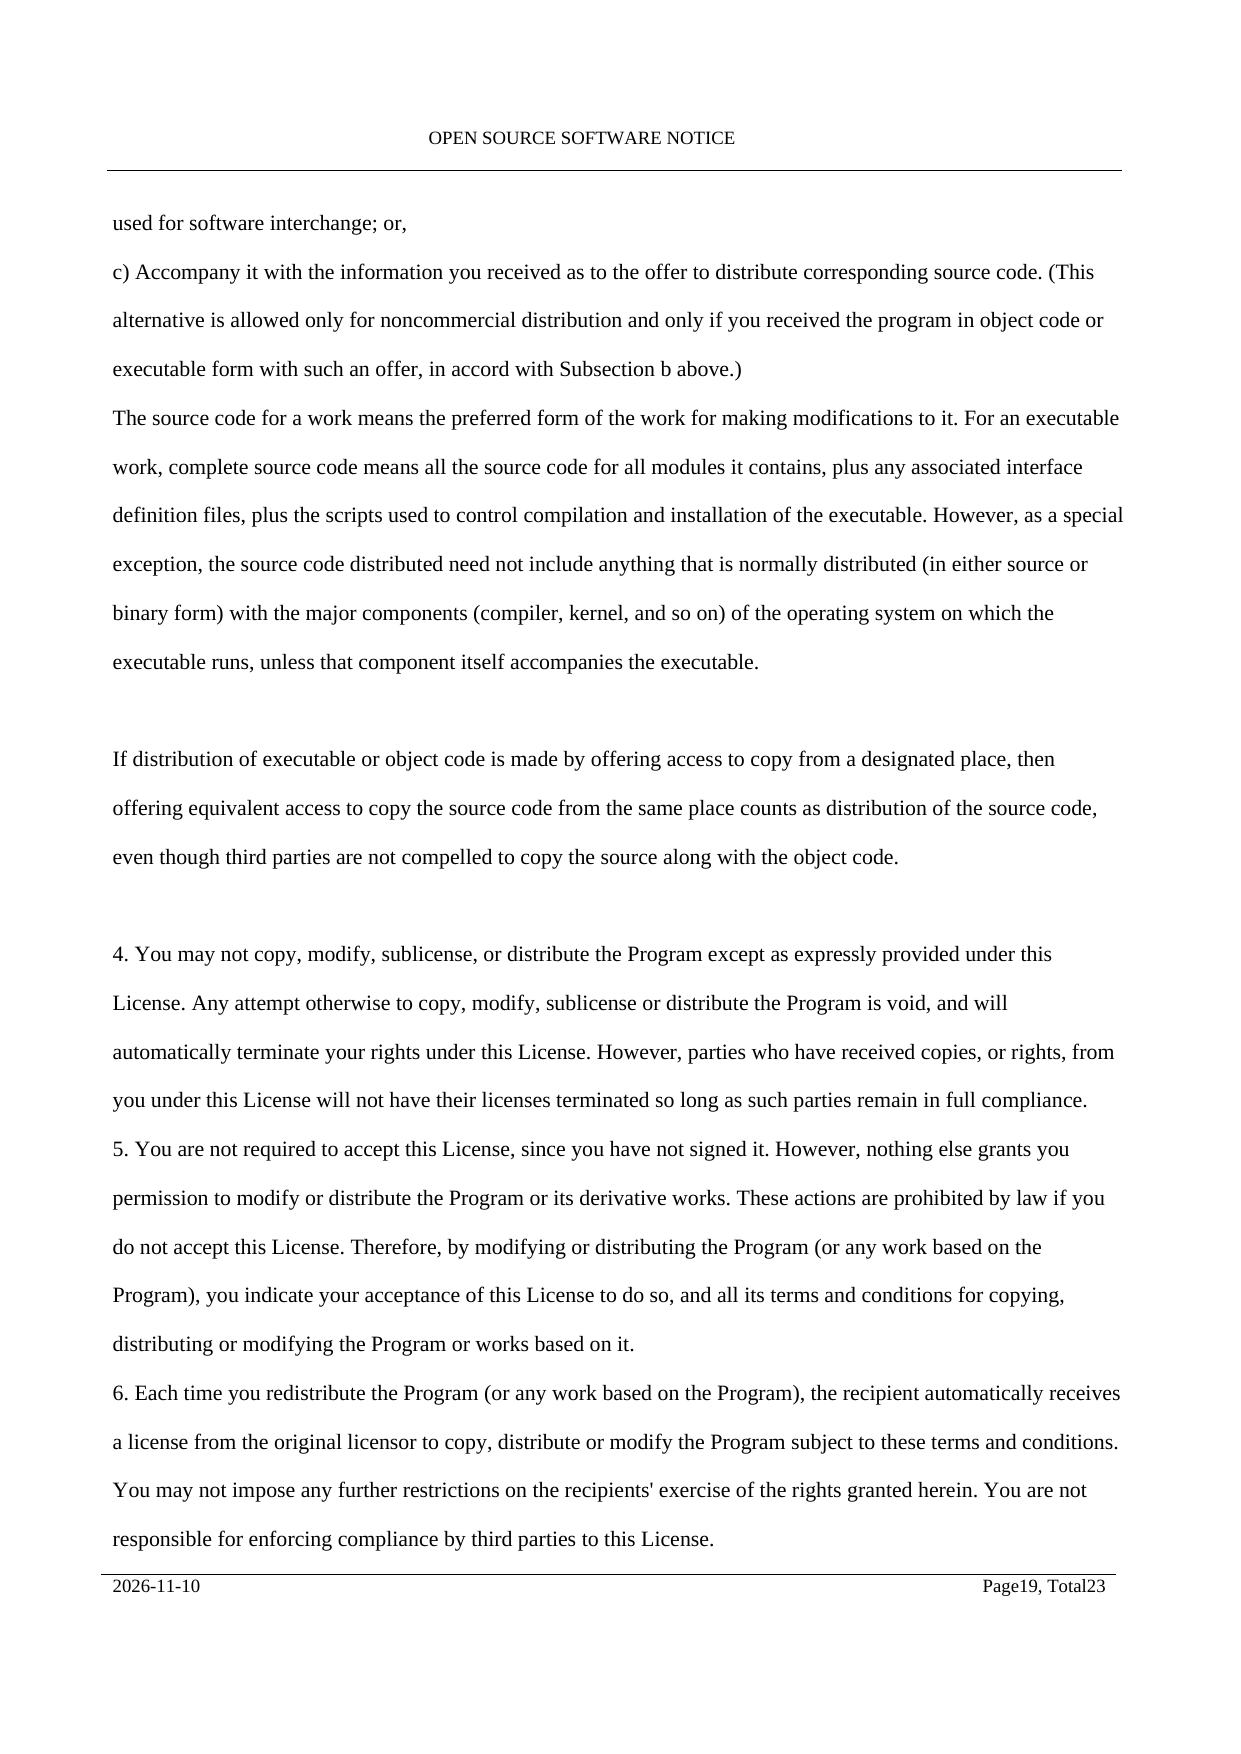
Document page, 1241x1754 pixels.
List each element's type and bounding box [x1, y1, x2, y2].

text [112, 206, 1128, 1555]
